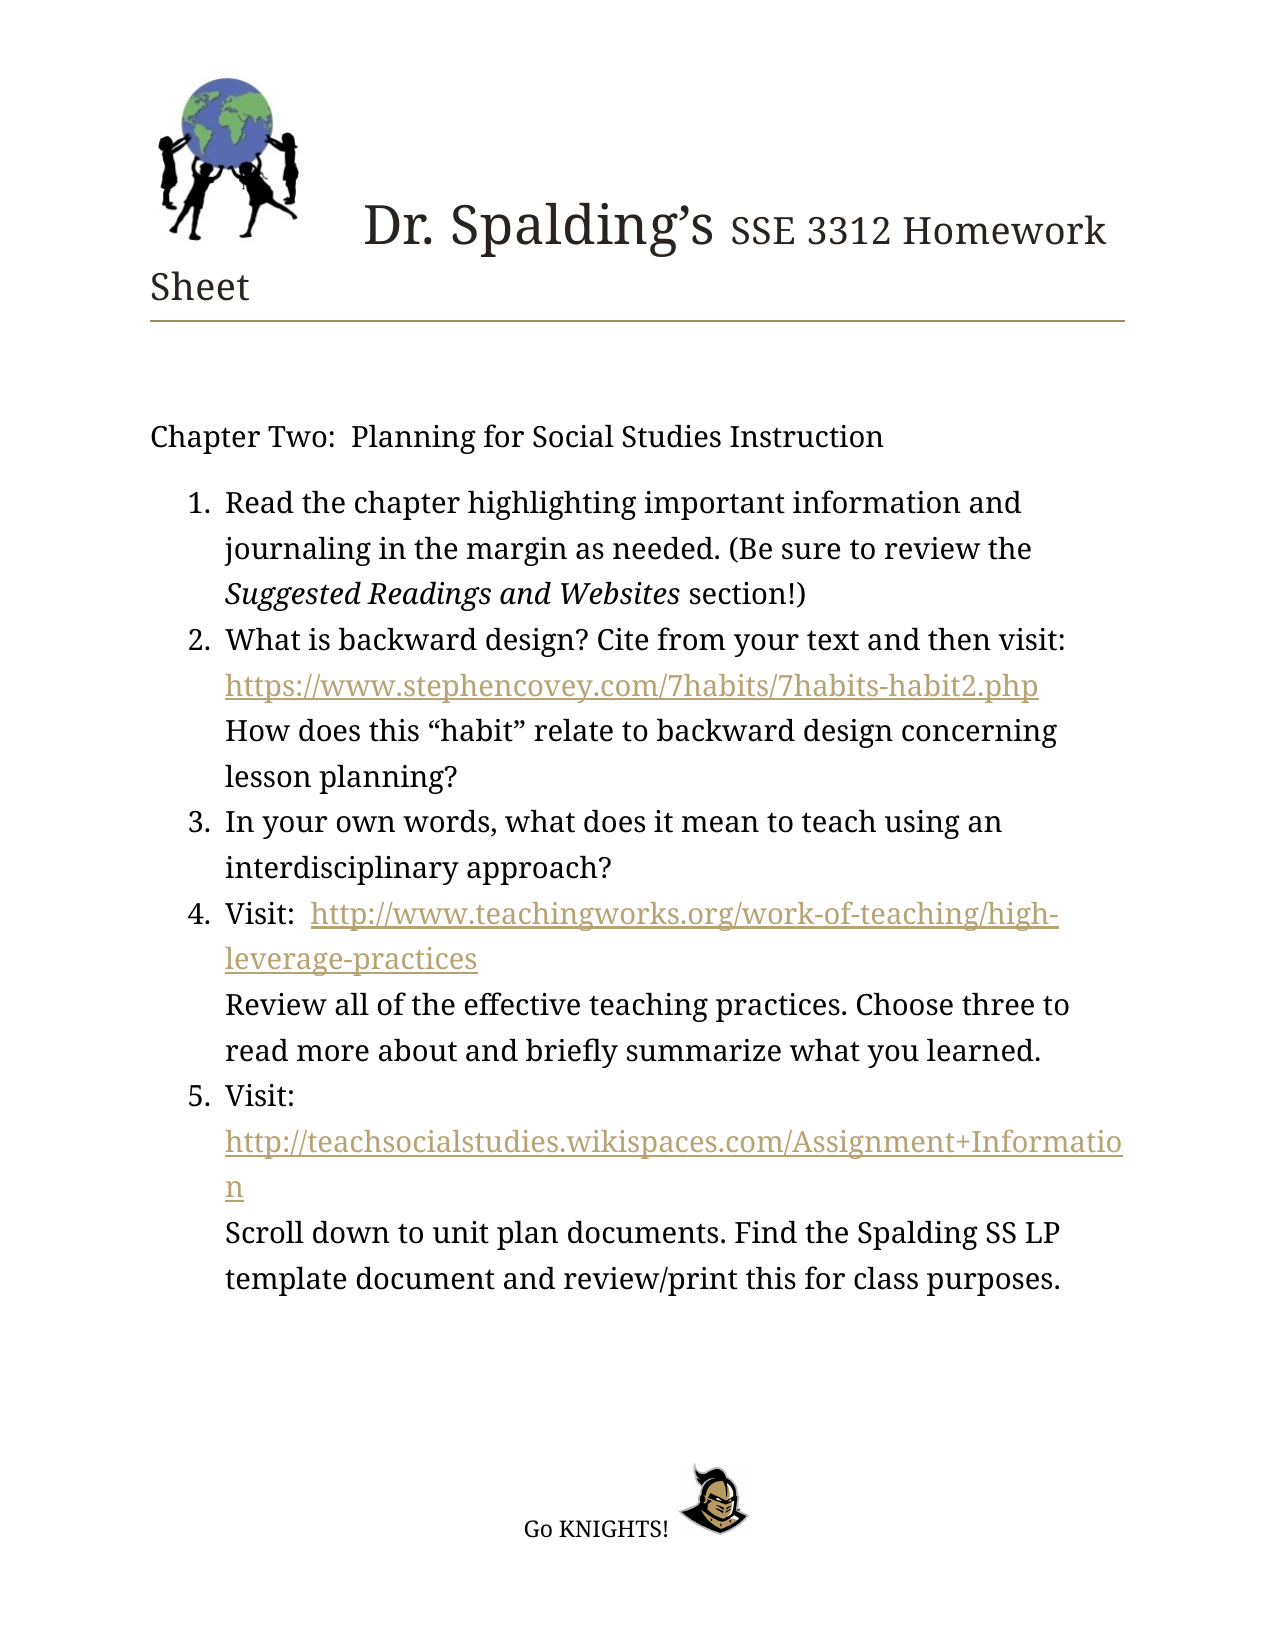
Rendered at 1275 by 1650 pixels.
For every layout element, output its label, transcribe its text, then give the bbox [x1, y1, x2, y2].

text Chapter Two: Planning for Social Studies Instruction [150, 416, 1125, 456]
picture [675, 1460, 752, 1537]
list Visit: http://teachsocialstudies.wikispaces.com/Assignment+Information [187, 1075, 1125, 1206]
list Scroll down to unit plan documents. Find the Spalding SS LP template document and review/print this for class purposes. [225, 1212, 1125, 1298]
list What is backward design? Cite from your text and then visit: https://www.stephencovey.com/7habits/7habits-habit2.php [187, 619, 1125, 704]
list How does this “habit” relate to backward design concerning lesson planning? [225, 710, 1125, 796]
list Read the chapter highlighting important information and journaling in the margin as needed. (Be sure to review the Suggested Readings and Websites section!) [187, 482, 1125, 613]
list Visit: http://www.teachingworks.org/work-of-teaching/high-leverage-practices [187, 893, 1125, 978]
list Review all of the effective teaching practices. Choose three to read more about and briefly summarize what you learned. [225, 984, 1125, 1069]
picture [150, 75, 305, 245]
list In your own words, what does it mean to teach using an interdisciplinary approach? [187, 802, 1125, 887]
